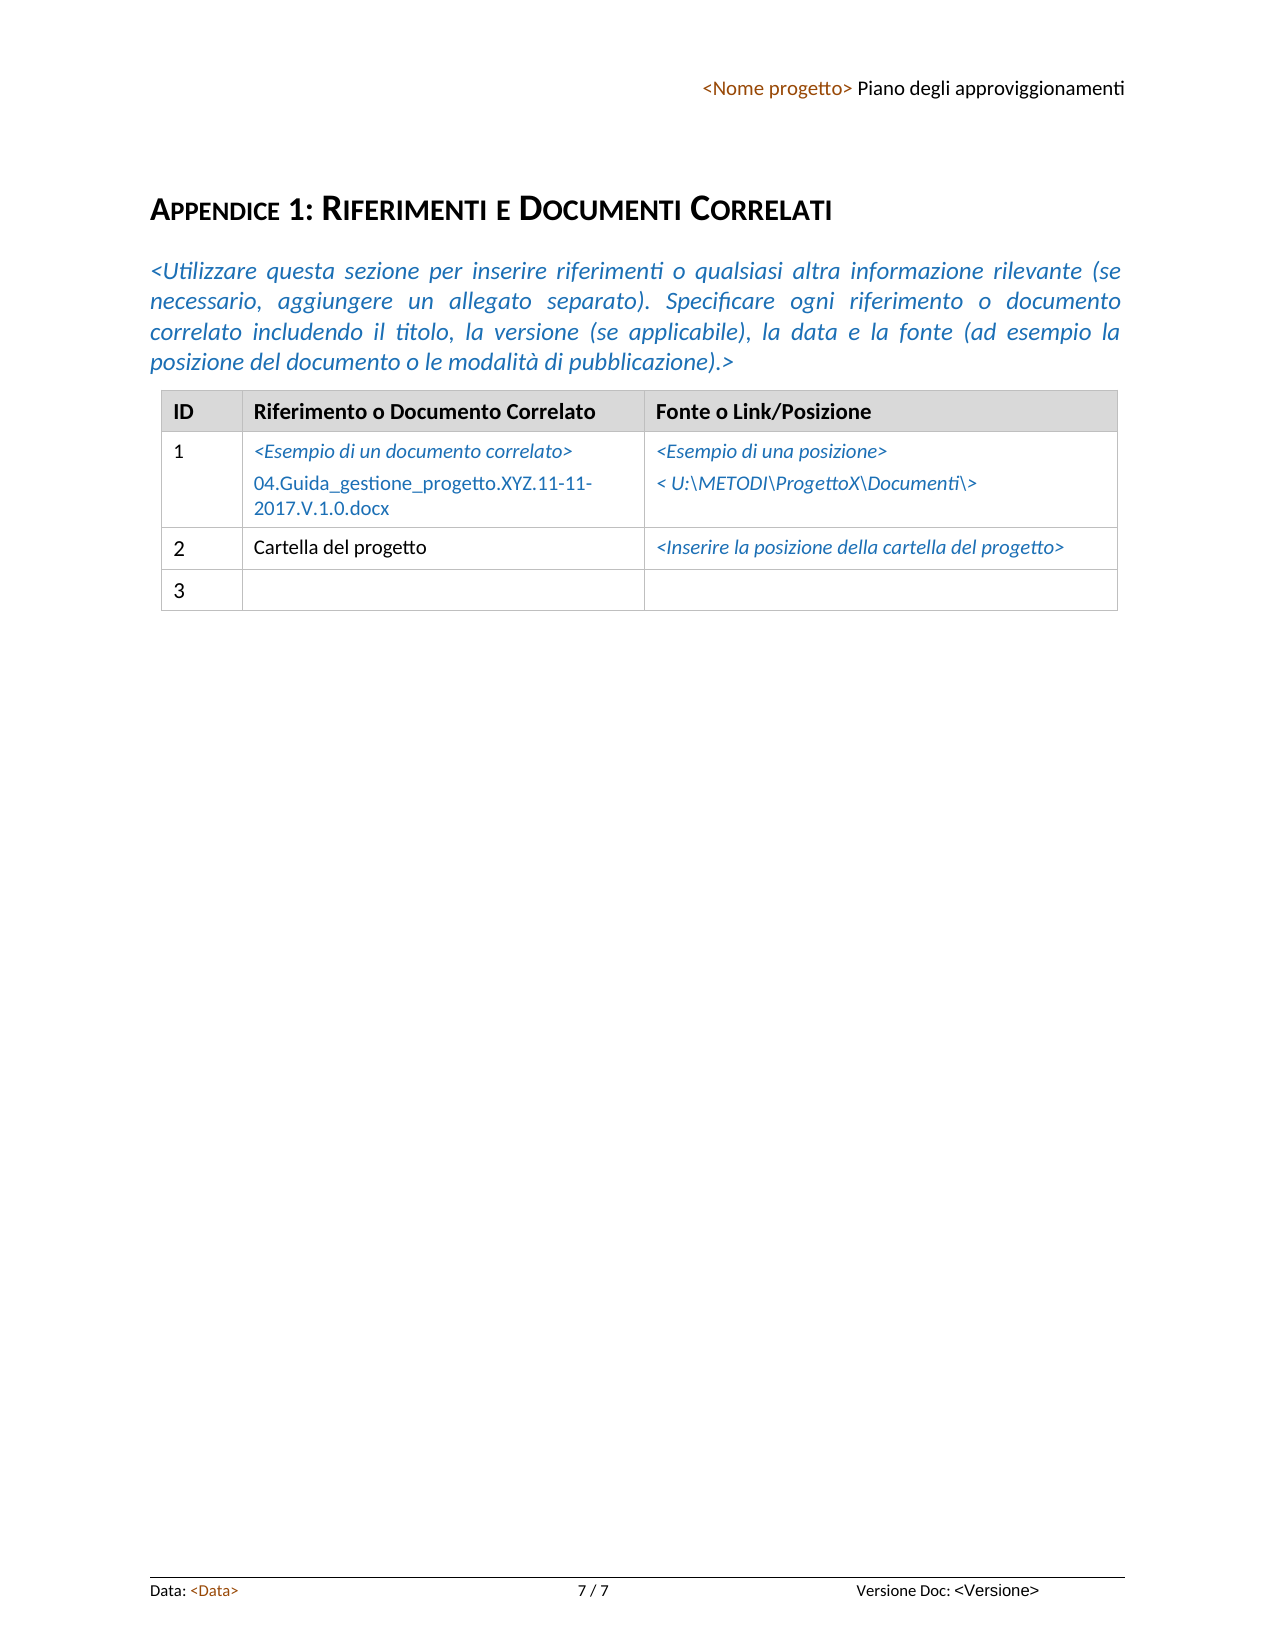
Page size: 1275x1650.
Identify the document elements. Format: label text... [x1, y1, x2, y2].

table_cell <Esempio di una posizione> < U:\METODI\ProgettoX\Documenti\> [645, 432, 1117, 527]
table_cell [645, 570, 1117, 610]
text <Utilizzare questa sezione per inserire riferimenti o qualsiasi altra informazione rilevante (se necessario, aggiungere un allegato separato). Specificare ogni riferimento o documento correlato includendo il titolo, la versione (se applicabile), la data e la fonte (ad esempio la posizione del documento o le modalità di pubblicazione).> [150, 255, 1125, 377]
subtitle Appendice 1: Riferimenti e Documenti Correlati [150, 184, 1125, 230]
table_cell <Inserire la posizione della cartella del progetto> [645, 528, 1117, 569]
table_cell [243, 570, 644, 610]
table_header ID [162, 391, 242, 431]
table_cell 2 [162, 528, 242, 569]
table_cell 3 [162, 570, 242, 610]
table_header Fonte o Link/Posizione [645, 391, 1117, 431]
table_cell Cartella del progetto [243, 528, 644, 569]
table_header Riferimento o Documento Correlato [243, 391, 644, 431]
table_cell 1 [162, 432, 242, 527]
table_cell <Esempio di un documento correlato> 04.Guida_gestione_progetto.XYZ.11-11-2017.V.1.0.docx [243, 432, 644, 527]
